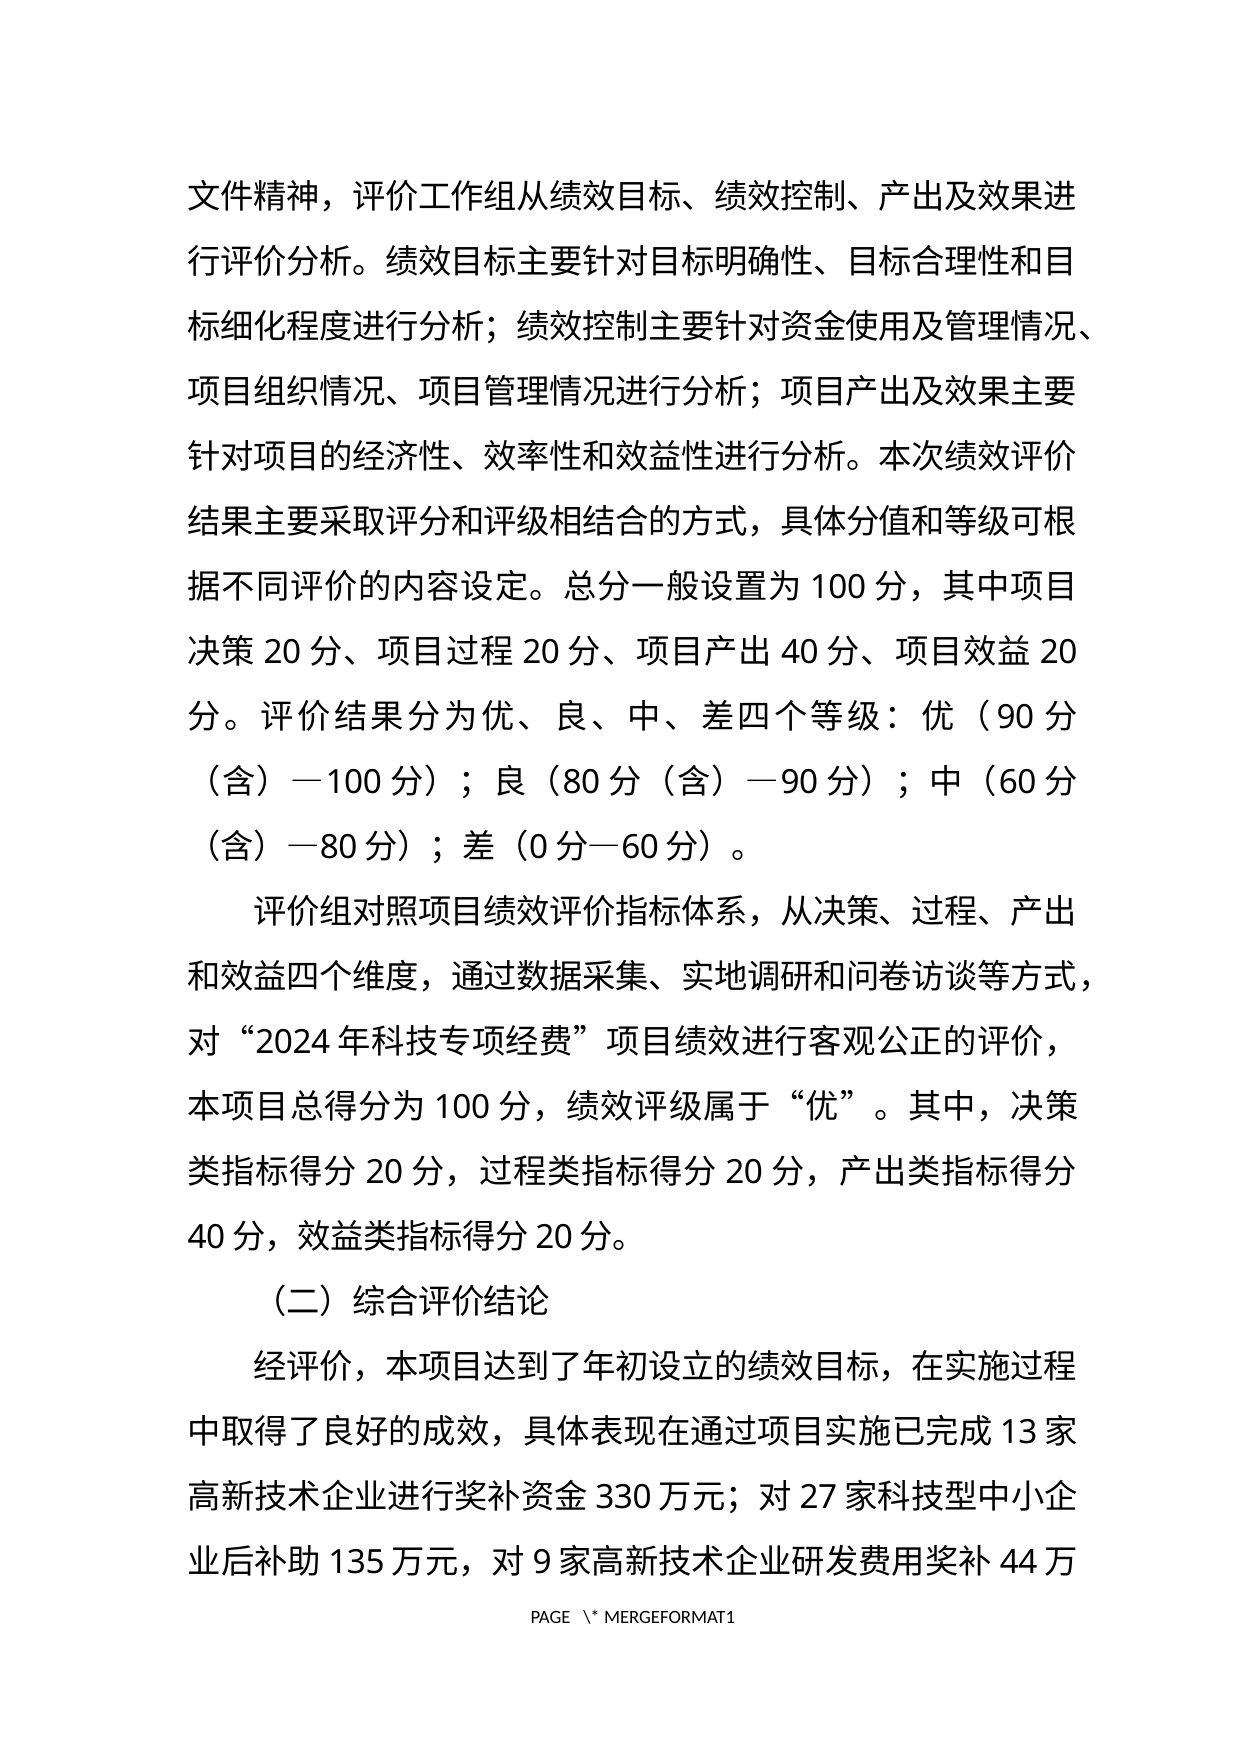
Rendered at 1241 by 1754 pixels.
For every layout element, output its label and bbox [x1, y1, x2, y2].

text [187, 162, 1078, 1592]
